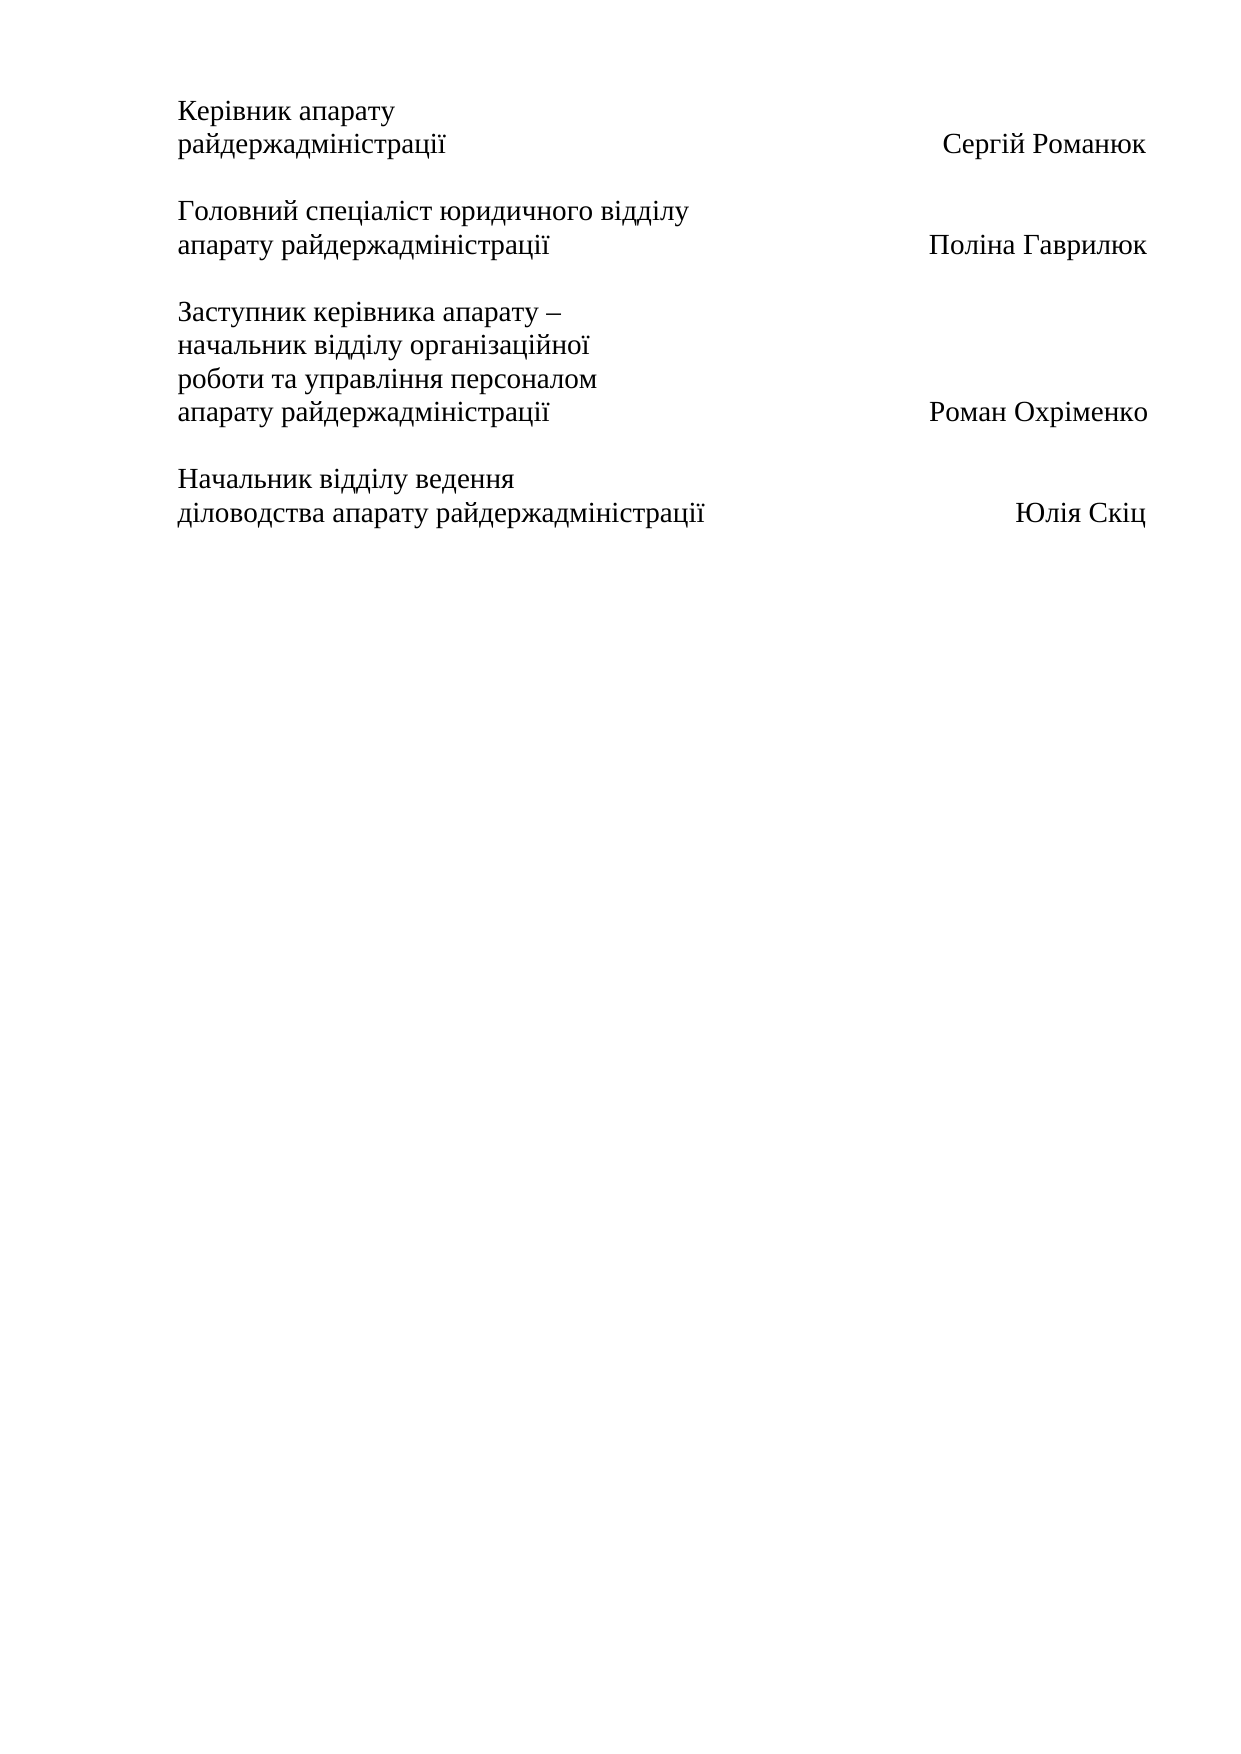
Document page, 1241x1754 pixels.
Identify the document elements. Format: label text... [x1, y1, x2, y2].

text апарату райдержадміністрації Роман Охріменко [177, 394, 1152, 428]
text Головний спеціаліст юридичного відділу [177, 193, 1152, 227]
text апарату райдержадміністрації Поліна Гаврилюк [177, 227, 1152, 260]
text Заступник керівника апарату – [177, 294, 1152, 327]
text діловодства апарату райдержадміністрації Юлія Скіц [177, 495, 1152, 529]
text Начальник відділу ведення [177, 462, 1152, 495]
text райдержадміністрації Сергій Романюк [177, 126, 1152, 160]
text начальник відділу організаційної [177, 327, 1152, 361]
text роботи та управління персоналом [177, 361, 1152, 394]
text Керівник апарату [177, 93, 1152, 126]
